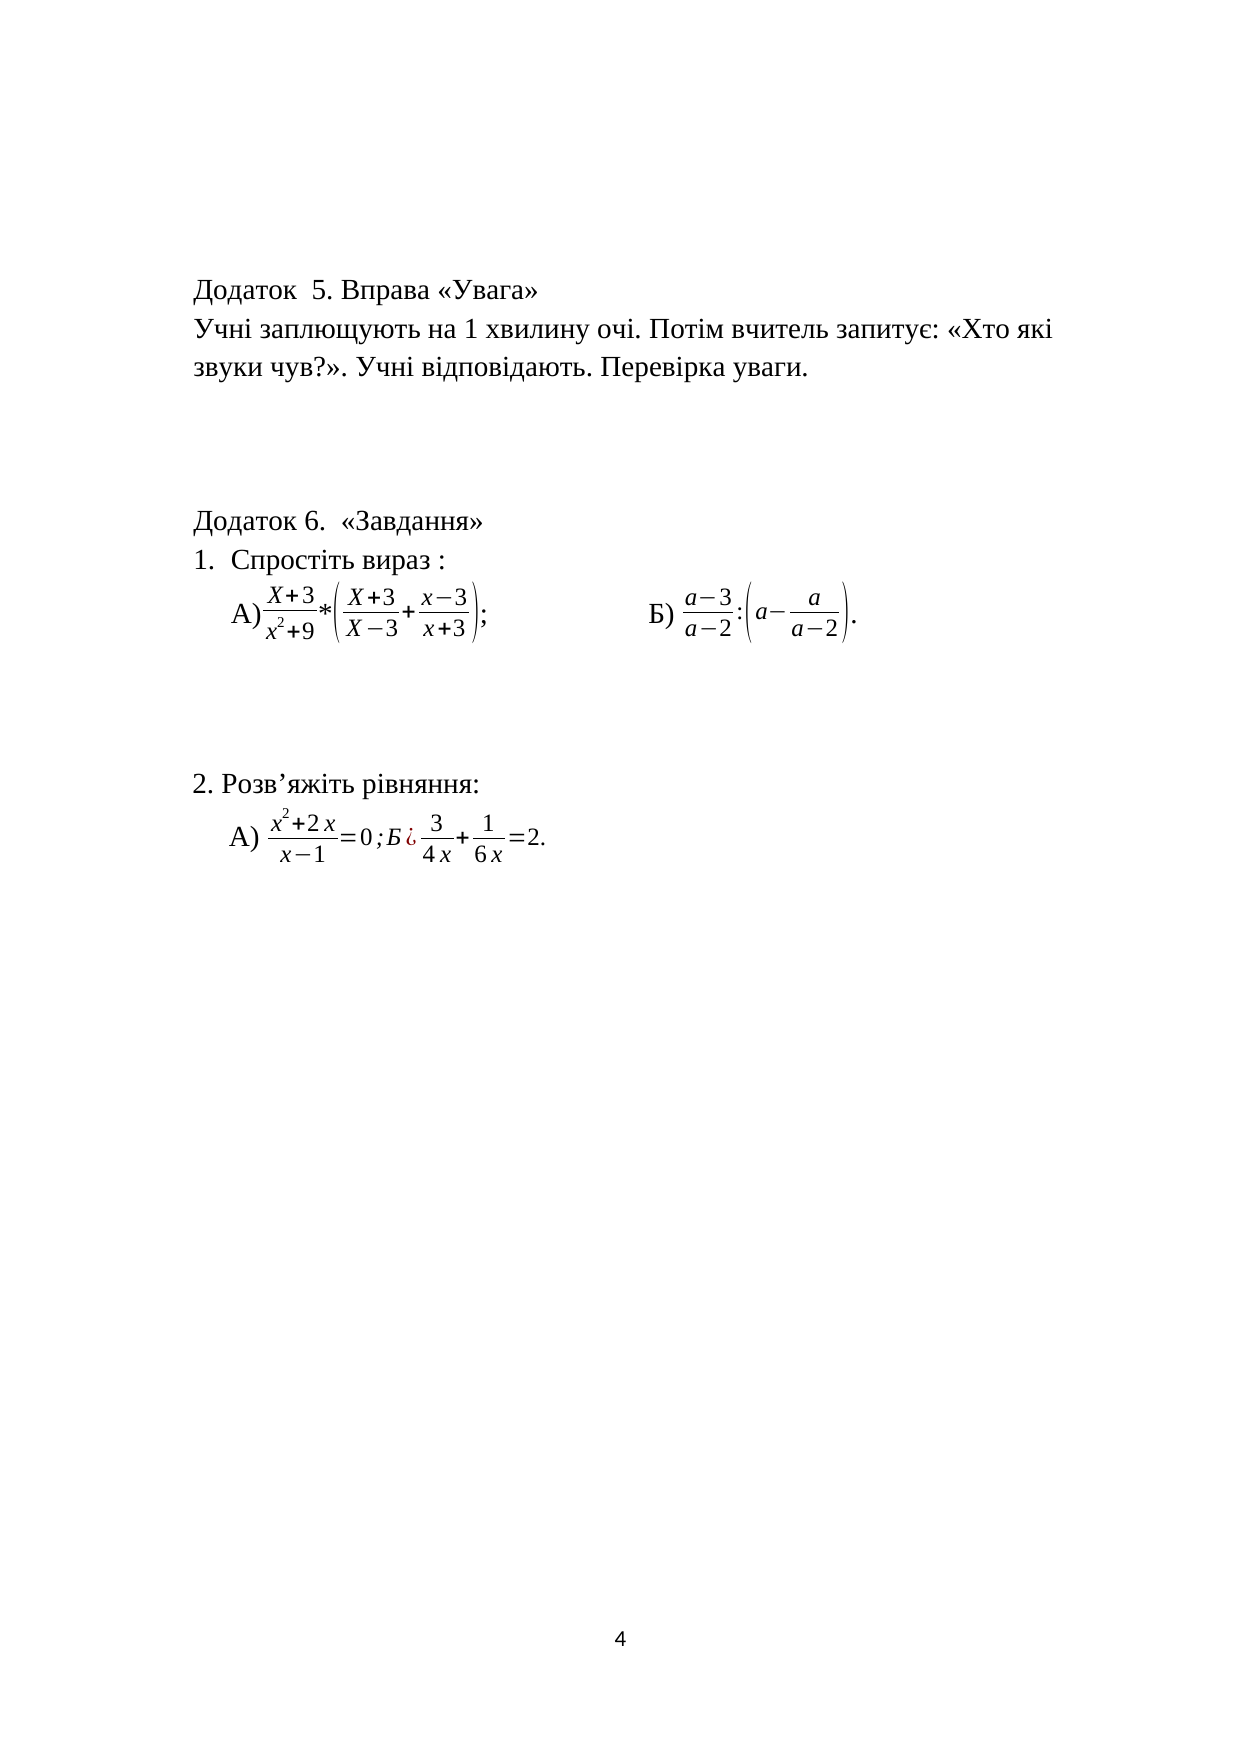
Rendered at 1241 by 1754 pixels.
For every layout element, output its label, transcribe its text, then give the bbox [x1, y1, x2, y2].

list Додаток 5. Вправа «Увага» [193, 272, 1122, 306]
list А)*; Б) . [231, 581, 1122, 646]
list Учні заплющують на 1 хвилину очі. Потім вчитель запитує: «Хто які звуки чув?». Учні відповідають. Перевірка уваги. [193, 311, 1122, 383]
list А) [192, 805, 1122, 867]
list Спростіть вираз : [193, 542, 1122, 576]
list 2. Розв’яжіть рівняння: [192, 766, 1122, 800]
list Додаток 6. «Завдання» [193, 503, 1122, 537]
